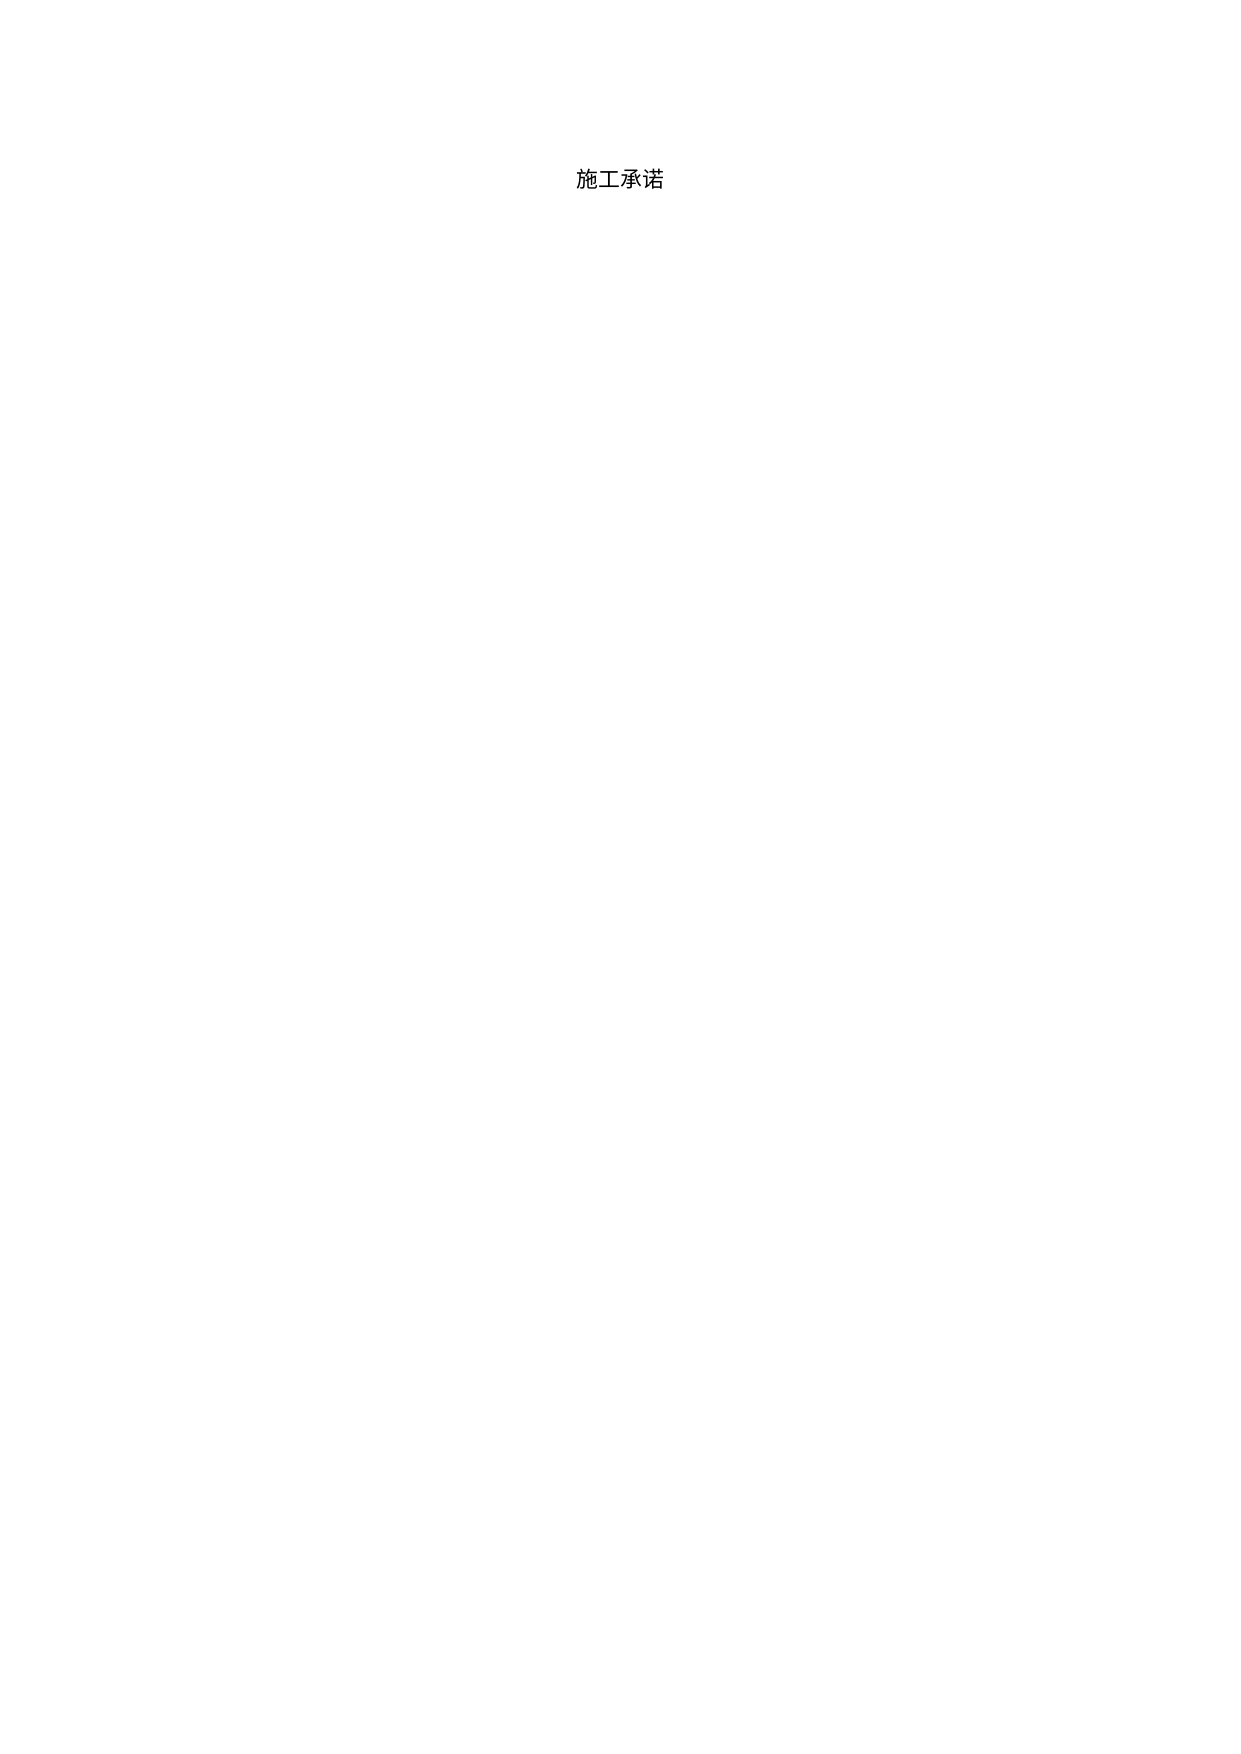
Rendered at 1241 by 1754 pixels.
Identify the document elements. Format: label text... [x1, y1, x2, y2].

text 施工承诺 [187, 162, 1053, 194]
